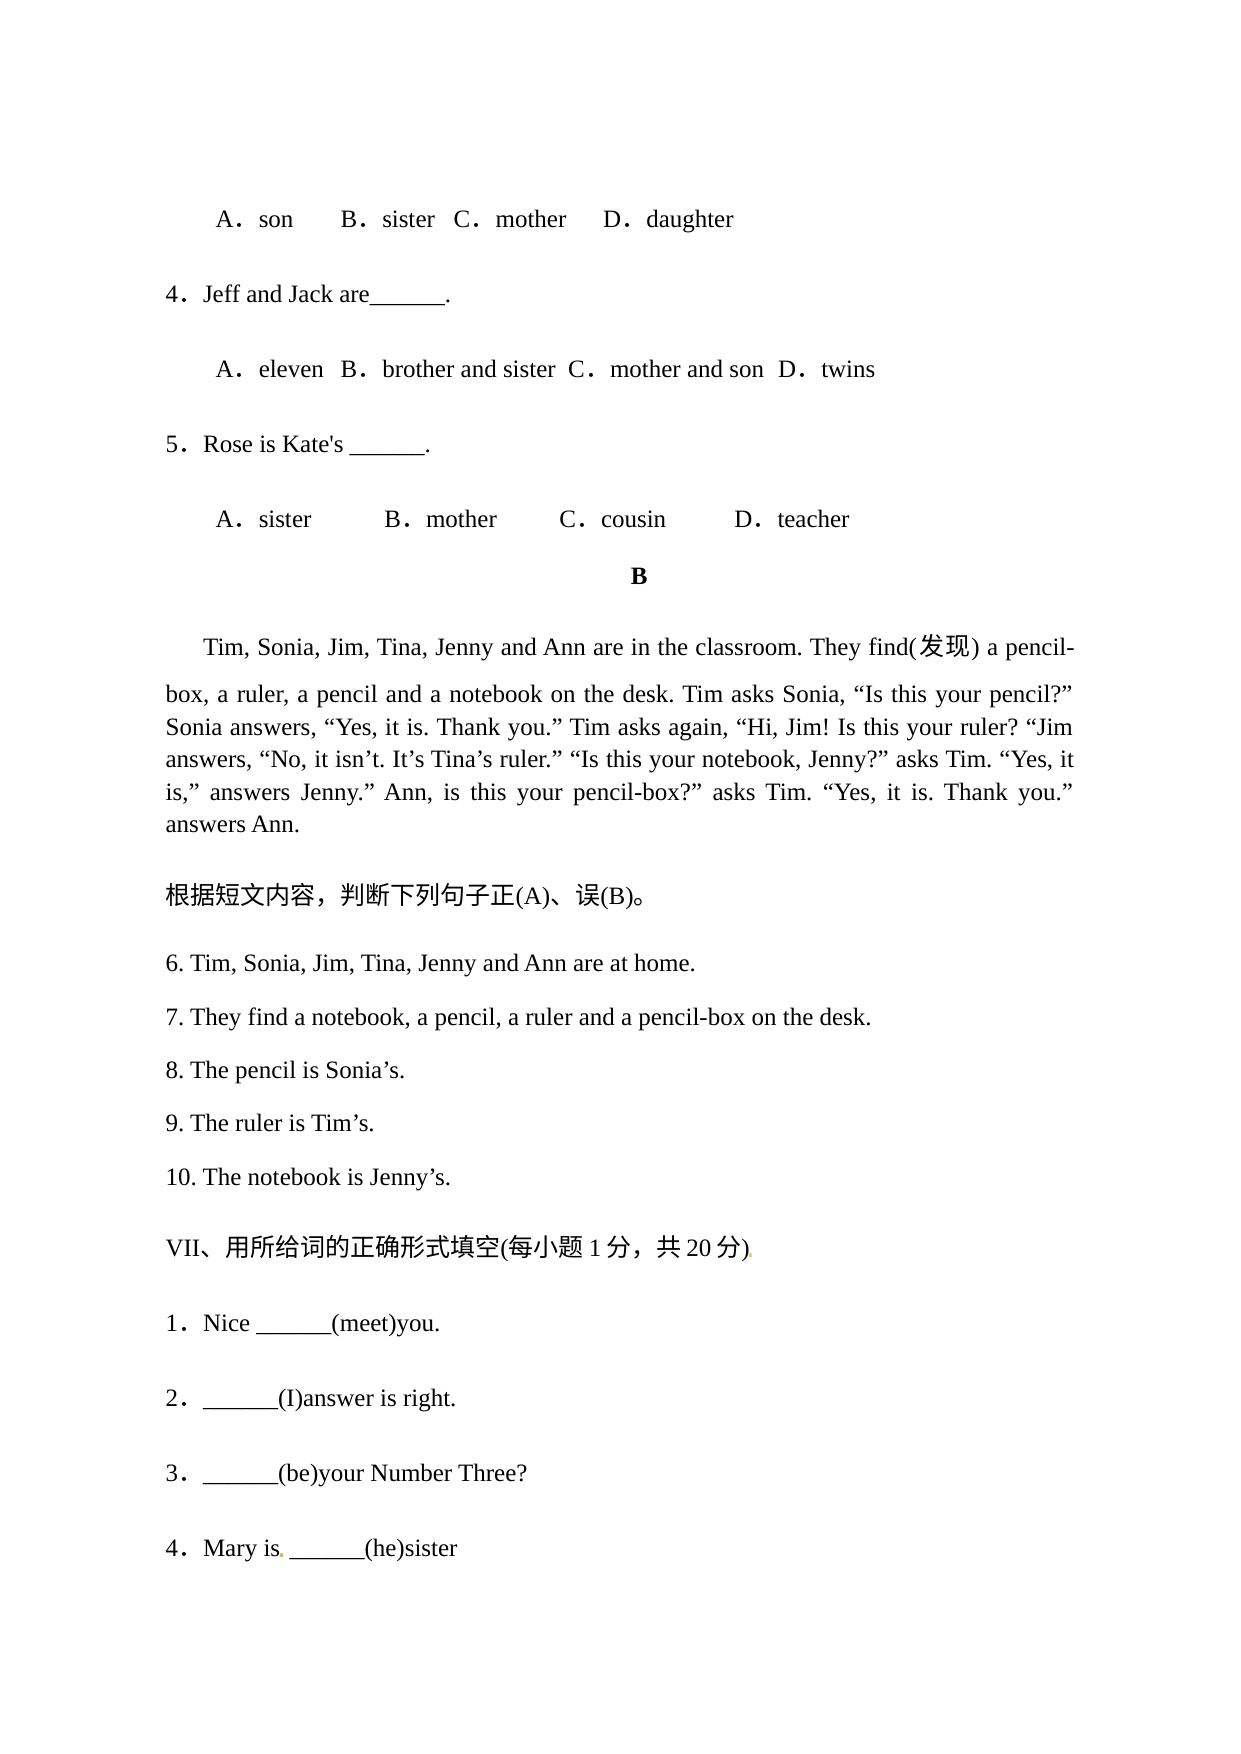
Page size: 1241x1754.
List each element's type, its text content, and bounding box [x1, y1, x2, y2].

text 根据短文内容，判断下列句子正(A)、误(B)。 [165, 861, 1075, 926]
text A．sister B．mother C．cousin D．teacher [165, 484, 1075, 538]
text 9. The ruler is Tim’s. [165, 1107, 1075, 1139]
text A．son B．sister C．mother D．daughter [165, 184, 1075, 238]
text 5．Rose is Kate's ______. [165, 409, 1075, 463]
text 10. The notebook is Jenny’s. [165, 1160, 1075, 1192]
text A．eleven B．brother and sister C．mother and son D．twins [165, 334, 1075, 388]
text 2．______(I)answer is right. [165, 1363, 1075, 1417]
text 8. The pencil is Sonia’s. [165, 1053, 1075, 1086]
text Tim, Sonia, Jim, Tina, Jenny and Ann are in the classroom. They find(发现) a pencil-box, a ruler, a pencil and a notebook on the desk. Tim asks Sonia, “Is this your pencil?” Sonia answers, “Yes, it is. Thank you.” Tim asks again, “Hi, Jim! Is this your ruler? “Jim answers, “No, it isn’t. It’s Tina’s ruler.” “Is this your notebook, Jenny?” asks Tim. “Yes, it is,” answers Jenny.” Ann, is this your pencil-box?” asks Tim. “Yes, it is. Thank you.” answers Ann. [165, 612, 1075, 840]
text 7. They find a notebook, a pencil, a ruler and a pencil-box on the desk. [165, 1000, 1075, 1032]
text B [165, 559, 1075, 592]
text 1．Nice ______(meet)you. [165, 1288, 1075, 1342]
text 3．______(be)your Number Three? [165, 1438, 1075, 1492]
text 6. Tim, Sonia, Jim, Tina, Jenny and Ann are at home. [165, 947, 1075, 979]
text 4．Mary is ______(he)sister [165, 1513, 1075, 1567]
text 4．Jeff and Jack are______. [165, 259, 1075, 313]
text VII、用所给词的正确形式填空(每小题1分，共20分) [165, 1213, 1075, 1267]
